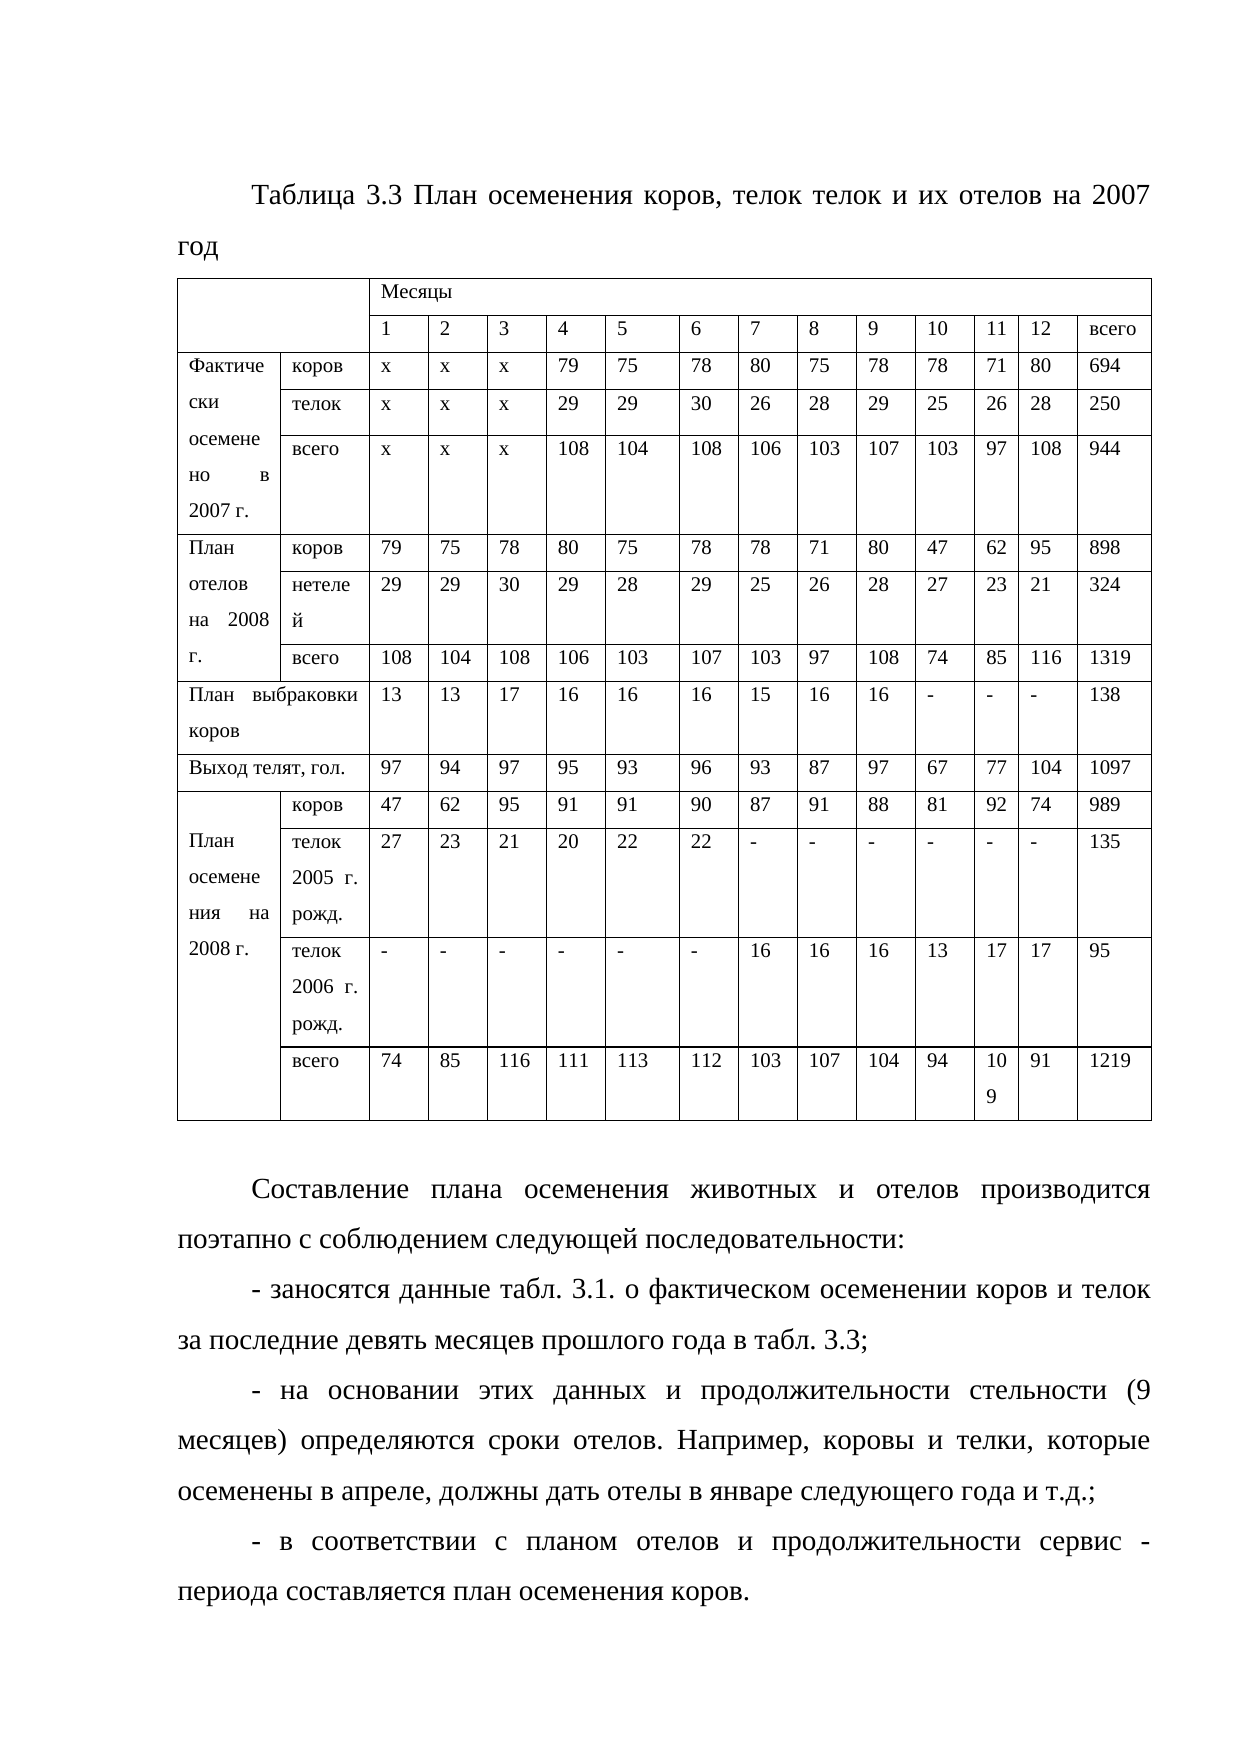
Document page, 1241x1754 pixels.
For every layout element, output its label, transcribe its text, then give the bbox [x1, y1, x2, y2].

table_cell 67 [916, 755, 974, 791]
table_cell 107 [680, 645, 738, 681]
table_cell х [429, 436, 487, 533]
table_cell 12 [1019, 316, 1077, 352]
table_cell 29 [370, 572, 428, 644]
table_cell 1219 [1078, 1048, 1151, 1119]
table_cell 74 [916, 645, 974, 681]
table_cell 80 [547, 535, 605, 571]
table_cell 104 [429, 645, 487, 681]
table_cell 77 [975, 755, 1018, 791]
table_cell 108 [1019, 436, 1077, 533]
table_cell - [606, 938, 679, 1046]
table_cell 92 [975, 792, 1018, 828]
table_cell 79 [370, 535, 428, 571]
table_cell 62 [429, 792, 487, 828]
table_cell 116 [1019, 645, 1077, 681]
table_cell всего [281, 645, 369, 681]
table_cell 23 [429, 829, 487, 937]
table_cell - [680, 938, 738, 1046]
table_cell 13 [370, 682, 428, 754]
table_cell 27 [916, 572, 974, 644]
table_cell 26 [739, 390, 797, 435]
table_cell 9 [857, 316, 915, 352]
table_cell 116 [488, 1048, 546, 1119]
table_cell 29 [857, 390, 915, 435]
table_cell 28 [857, 572, 915, 644]
table_cell 112 [680, 1048, 738, 1119]
table_cell 97 [798, 645, 856, 681]
table_cell 16 [857, 682, 915, 754]
table_cell 91 [606, 792, 679, 828]
table_cell 103 [739, 645, 797, 681]
table_cell 95 [1019, 535, 1077, 571]
table_cell 108 [857, 645, 915, 681]
table_cell 1097 [1078, 755, 1151, 791]
table_cell 103 [739, 1048, 797, 1119]
table_cell 16 [680, 682, 738, 754]
table_cell 29 [547, 572, 605, 644]
table_cell 29 [606, 390, 679, 435]
table_cell 250 [1078, 390, 1151, 435]
table_cell 29 [680, 572, 738, 644]
table_cell коров [281, 353, 369, 389]
table_cell 16 [606, 682, 679, 754]
table_cell 103 [606, 645, 679, 681]
table_cell 944 [1078, 436, 1151, 533]
table_cell 107 [857, 436, 915, 533]
table_cell х [370, 390, 428, 435]
table_cell х [429, 353, 487, 389]
table_cell 71 [798, 535, 856, 571]
table_cell 109 [975, 1048, 1018, 1119]
table_cell 62 [975, 535, 1018, 571]
table_cell 898 [1078, 535, 1151, 571]
table_cell 27 [370, 829, 428, 937]
table_cell - [975, 682, 1018, 754]
table_cell - [1019, 829, 1077, 937]
table_cell - [547, 938, 605, 1046]
table_cell Выход телят, гол. [178, 755, 369, 791]
table_cell 23 [975, 572, 1018, 644]
text - заносятся данные табл. 3.1. о фактическом осеменении коров и телок за последние девять месяцев прошлого года в табл. 3.3; [177, 1272, 1152, 1355]
table_cell 47 [916, 535, 974, 571]
table_cell 75 [606, 535, 679, 571]
table_cell х [488, 353, 546, 389]
table_cell 97 [975, 436, 1018, 533]
table_cell - [916, 682, 974, 754]
table_cell 96 [680, 755, 738, 791]
table_cell 10 [916, 316, 974, 352]
table_cell 97 [488, 755, 546, 791]
table_cell 88 [857, 792, 915, 828]
table_cell 91 [1019, 1048, 1077, 1119]
table_cell - [488, 938, 546, 1046]
table_cell всего [1078, 316, 1151, 352]
table_cell 1319 [1078, 645, 1151, 681]
table_cell 8 [798, 316, 856, 352]
table_cell 108 [488, 645, 546, 681]
table_cell - [1019, 682, 1077, 754]
table_cell 16 [739, 938, 797, 1046]
table_cell 25 [739, 572, 797, 644]
table_cell 107 [798, 1048, 856, 1119]
table_cell - [429, 938, 487, 1046]
table_cell Фактически осеменено в 2007 г. [178, 353, 280, 533]
table_cell 4 [547, 316, 605, 352]
table_cell 97 [370, 755, 428, 791]
table_cell 13 [916, 938, 974, 1046]
table_cell 30 [680, 390, 738, 435]
table_cell - [916, 829, 974, 937]
table_cell План выбраковки коров [178, 682, 369, 754]
table_cell - [739, 829, 797, 937]
table_cell 94 [916, 1048, 974, 1119]
table_cell телок [281, 390, 369, 435]
table_cell 78 [739, 535, 797, 571]
table_cell 138 [1078, 682, 1151, 754]
table_cell 85 [975, 645, 1018, 681]
table_cell 95 [547, 755, 605, 791]
table_cell 3 [488, 316, 546, 352]
table_cell 16 [798, 682, 856, 754]
table_cell 1 [370, 316, 428, 352]
table_cell 78 [488, 535, 546, 571]
table_cell 16 [857, 938, 915, 1046]
table_cell 16 [547, 682, 605, 754]
table_cell План отелов на 2008 г. [178, 535, 280, 681]
table_cell 28 [1019, 390, 1077, 435]
table_cell 80 [857, 535, 915, 571]
table_cell 108 [370, 645, 428, 681]
table_cell телок 2006 г. рожд. [281, 938, 369, 1046]
table_cell 29 [547, 390, 605, 435]
table_cell 91 [798, 792, 856, 828]
table_cell 16 [798, 938, 856, 1046]
table_cell 104 [606, 436, 679, 533]
table_cell 989 [1078, 792, 1151, 828]
table_cell 30 [488, 572, 546, 644]
table_cell 21 [1019, 572, 1077, 644]
table_cell х [429, 390, 487, 435]
table_cell 103 [916, 436, 974, 533]
table_cell - [975, 829, 1018, 937]
table_cell 81 [916, 792, 974, 828]
table_cell 95 [1078, 938, 1151, 1046]
table_cell 80 [1019, 353, 1077, 389]
text - в соответствии с планом отелов и продолжительности сервис - периода составляется план осеменения коров. [177, 1523, 1152, 1607]
table_cell 87 [798, 755, 856, 791]
table_cell 324 [1078, 572, 1151, 644]
table_cell 111 [547, 1048, 605, 1119]
table_cell 15 [739, 682, 797, 754]
table_cell 26 [975, 390, 1018, 435]
table_cell 28 [606, 572, 679, 644]
table_cell 75 [798, 353, 856, 389]
table_cell 75 [429, 535, 487, 571]
table_cell 94 [429, 755, 487, 791]
table_cell 21 [488, 829, 546, 937]
table_cell 74 [370, 1048, 428, 1119]
table_cell 91 [547, 792, 605, 828]
table_cell 78 [680, 535, 738, 571]
text - на основании этих данных и продолжительности стельности (9 месяцев) определяются сроки отелов. Например, коровы и телки, которые осеменены в апреле, должны дать отелы в январе следующего года и т.д.; [177, 1372, 1152, 1506]
table_cell х [488, 390, 546, 435]
list Таблица 3.3 План осеменения коров, телок телок и их отелов на 2007 год [177, 177, 1152, 261]
table_cell 28 [798, 390, 856, 435]
table_cell 135 [1078, 829, 1151, 937]
table_cell 80 [739, 353, 797, 389]
table_cell телок 2005 г. рожд. [281, 829, 369, 937]
table_cell 93 [606, 755, 679, 791]
table_cell 25 [916, 390, 974, 435]
table_cell 20 [547, 829, 605, 937]
table_cell - [857, 829, 915, 937]
table_cell коров [281, 792, 369, 828]
table_cell 113 [606, 1048, 679, 1119]
table_cell План осеменения на 2008 г. [178, 792, 280, 1119]
table_cell 22 [606, 829, 679, 937]
table_cell 22 [680, 829, 738, 937]
table_cell 78 [857, 353, 915, 389]
table_cell 7 [739, 316, 797, 352]
table_cell 26 [798, 572, 856, 644]
table_cell 47 [370, 792, 428, 828]
table_cell 5 [606, 316, 679, 352]
table_cell 6 [680, 316, 738, 352]
table_cell нетелей [281, 572, 369, 644]
table_cell 78 [680, 353, 738, 389]
table_cell - [370, 938, 428, 1046]
table_cell 90 [680, 792, 738, 828]
table_cell 106 [547, 645, 605, 681]
table_cell коров [281, 535, 369, 571]
table_cell 104 [857, 1048, 915, 1119]
table_cell 74 [1019, 792, 1077, 828]
table_cell всего [281, 1048, 369, 1119]
table_cell 79 [547, 353, 605, 389]
table_cell 108 [680, 436, 738, 533]
table_cell 71 [975, 353, 1018, 389]
table_header [178, 279, 369, 352]
table_cell 11 [975, 316, 1018, 352]
table_cell 17 [975, 938, 1018, 1046]
table_cell всего [281, 436, 369, 533]
table_cell х [370, 436, 428, 533]
table_cell 103 [798, 436, 856, 533]
table_cell 85 [429, 1048, 487, 1119]
table_cell х [370, 353, 428, 389]
table_cell 93 [739, 755, 797, 791]
table_header Месяцы [370, 279, 1151, 315]
table_cell 108 [547, 436, 605, 533]
table_cell - [798, 829, 856, 937]
table_cell 17 [488, 682, 546, 754]
table_cell 97 [857, 755, 915, 791]
table_cell 104 [1019, 755, 1077, 791]
table_cell 29 [429, 572, 487, 644]
table_cell 13 [429, 682, 487, 754]
table_cell х [488, 436, 546, 533]
table_cell 95 [488, 792, 546, 828]
table_cell 87 [739, 792, 797, 828]
table_cell 694 [1078, 353, 1151, 389]
table_cell 75 [606, 353, 679, 389]
table_cell 2 [429, 316, 487, 352]
text Составление плана осеменения животных и отелов производится поэтапно с соблюдением следующей последовательности: [177, 1171, 1152, 1255]
table_cell 17 [1019, 938, 1077, 1046]
table_cell 106 [739, 436, 797, 533]
table_cell 78 [916, 353, 974, 389]
